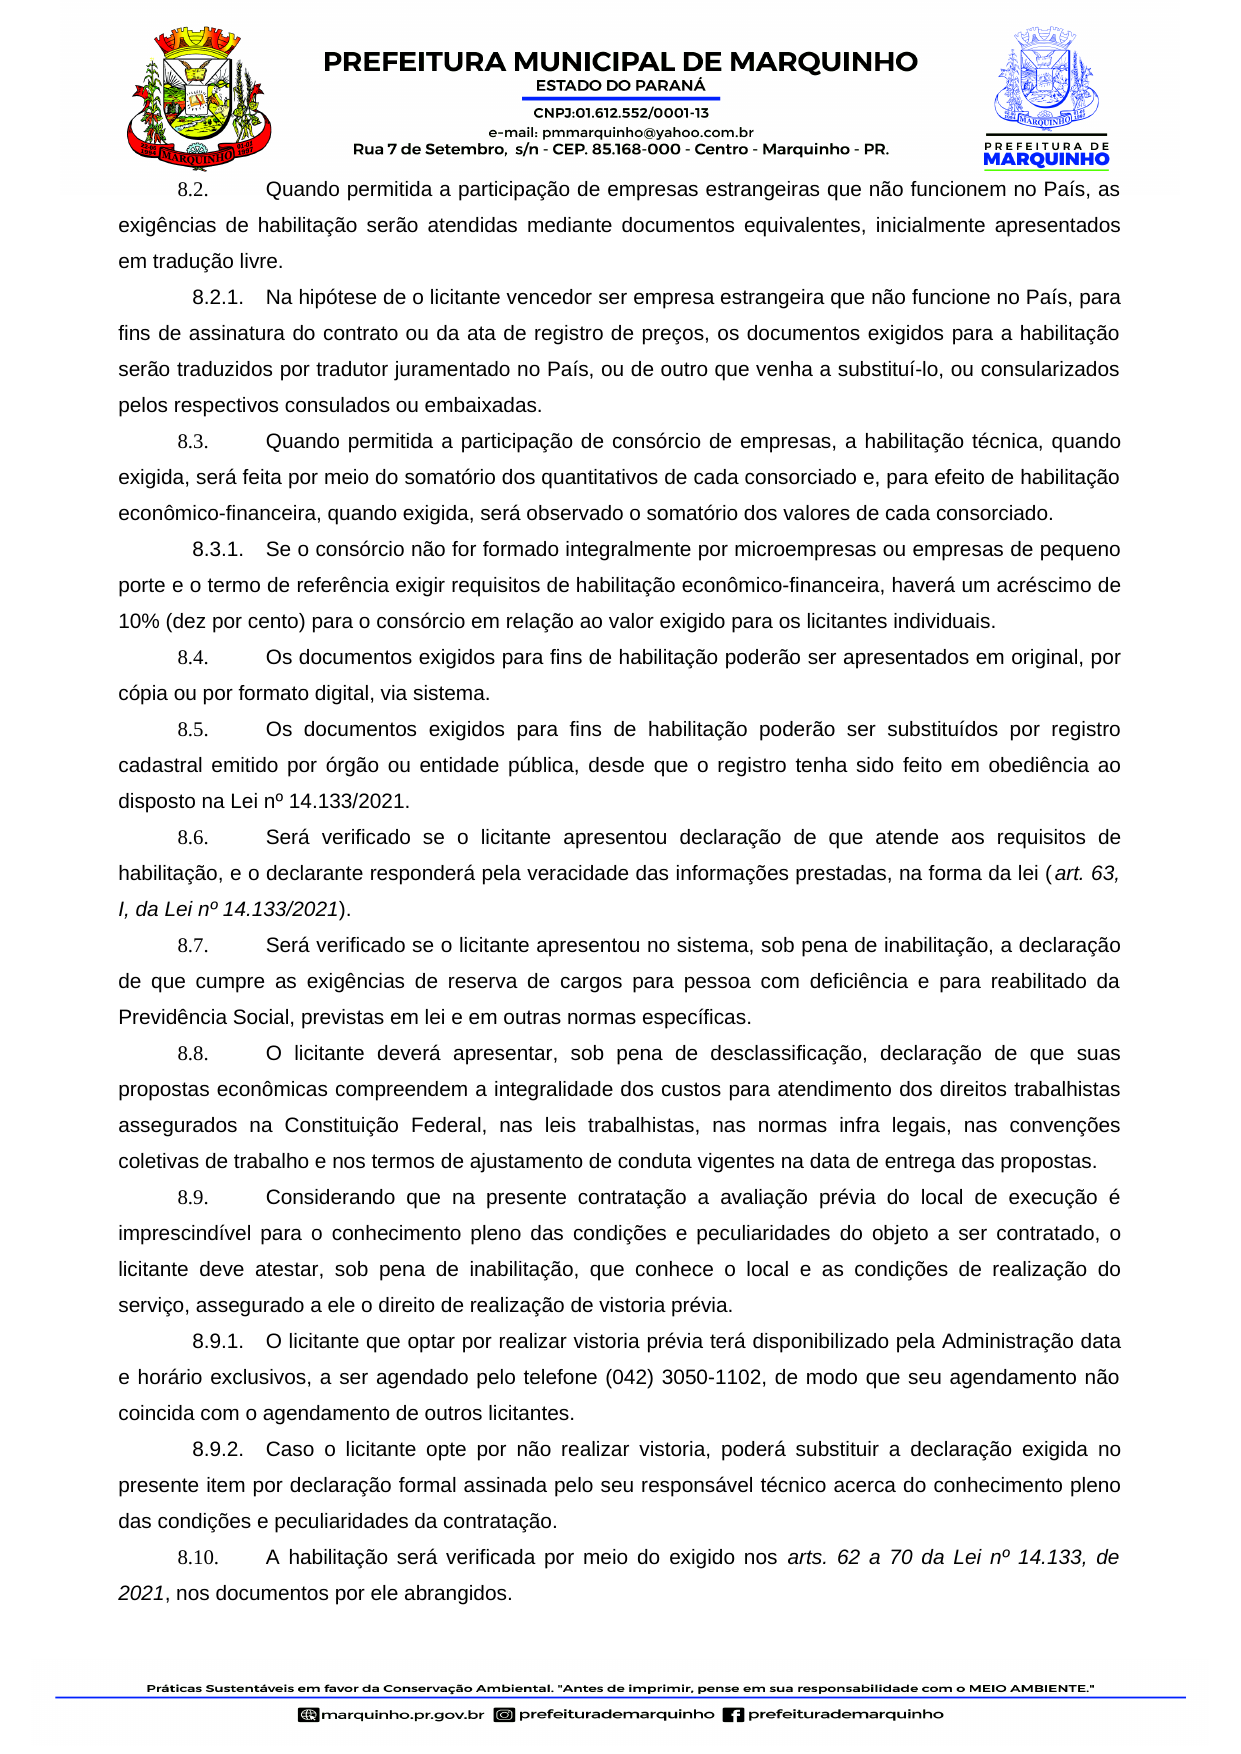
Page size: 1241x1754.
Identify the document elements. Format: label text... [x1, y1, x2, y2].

text Considerando que na presente contratação a avaliação prévia do local de execução é imprescindível para o conhecimento pleno das condições e peculiaridades do objeto a ser contratado, o licitante deve atestar, sob pena de inabilitação, que conhece o local e as condições de realização do serviço, assegurado a ele o direito de realização de vistoria prévia. [118, 1185, 1122, 1317]
text Os documentos exigidos para fins de habilitação poderão ser substituídos por registro cadastral emitido por órgão ou entidade pública, desde que o registro tenha sido feito em obediência ao disposto na Lei nº 14.133/2021. [118, 717, 1122, 813]
text Quando permitida a participação de consórcio de empresas, a habilitação técnica, quando exigida, será feita por meio do somatório dos quantitativos de cada consorciado e, para efeito de habilitação econômico-financeira, quando exigida, será observado o somatório dos valores de cada consorciado. [118, 429, 1122, 525]
text Na hipótese de o licitante vencedor ser empresa estrangeira que não funcione no País, para ﬁns de assinatura do contrato ou da ata de registro de preços, os documentos exigidos para a habilitação serão traduzidos por tradutor juramentado no País, ou de outro que venha a substituí-lo, ou consularizados pelos respectivos consulados ou embaixadas. [118, 285, 1122, 417]
picture [31, 1659, 1210, 1746]
text O licitante que optar por realizar vistoria prévia terá disponibilizado pela Administração data e horário exclusivos, a ser agendado pelo telefone (042) 3050-1102, de modo que seu agendamento não coincida com o agendamento de outros licitantes. [118, 1329, 1122, 1425]
text Os documentos exigidos para fins de habilitação poderão ser apresentados em original, por cópia ou por formato digital, via sistema. [118, 645, 1122, 705]
picture [60, 0, 1180, 195]
text Será verificado se o licitante apresentou declaração de que atende aos requisitos de habilitação, e o declarante responderá pela veracidade das informações prestadas, na forma da lei (art. 63, I, da Lei nº 14.133/2021). [118, 825, 1122, 921]
text O licitante deverá apresentar, sob pena de desclassificação, declaração de que suas propostas econômicas compreendem a integralidade dos custos para atendimento dos direitos trabalhistas assegurados na Constituição Federal, nas leis trabalhistas, nas normas infra legais, nas convenções coletivas de trabalho e nos termos de ajustamento de conduta vigentes na data de entrega das propostas. [118, 1041, 1122, 1173]
text Caso o licitante opte por não realizar vistoria, poderá substituir a declaração exigida no presente item por declaração formal assinada pelo seu responsável técnico acerca do conhecimento pleno das condições e peculiaridades da contratação. [118, 1437, 1122, 1532]
text Será verificado se o licitante apresentou no sistema, sob pena de inabilitação, a declaração de que cumpre as exigências de reserva de cargos para pessoa com deficiência e para reabilitado da Previdência Social, previstas em lei e em outras normas específicas. [118, 933, 1122, 1029]
text A habilitação será verificada por meio do exigido nos arts. 62 a 70 da Lei nº 14.133, de 2021, nos documentos por ele abrangidos. [118, 1544, 1122, 1604]
text Quando permitida a participação de empresas estrangeiras que não funcionem no País, as exigências de habilitação serão atendidas mediante documentos equivalentes, inicialmente apresentados em tradução livre. [118, 177, 1122, 273]
text Se o consórcio não for formado integralmente por microempresas ou empresas de pequeno porte e o termo de referência exigir requisitos de habilitação econômico-financeira, haverá um acréscimo de 10% (dez por cento) para o consórcio em relação ao valor exigido para os licitantes individuais. [118, 537, 1122, 633]
